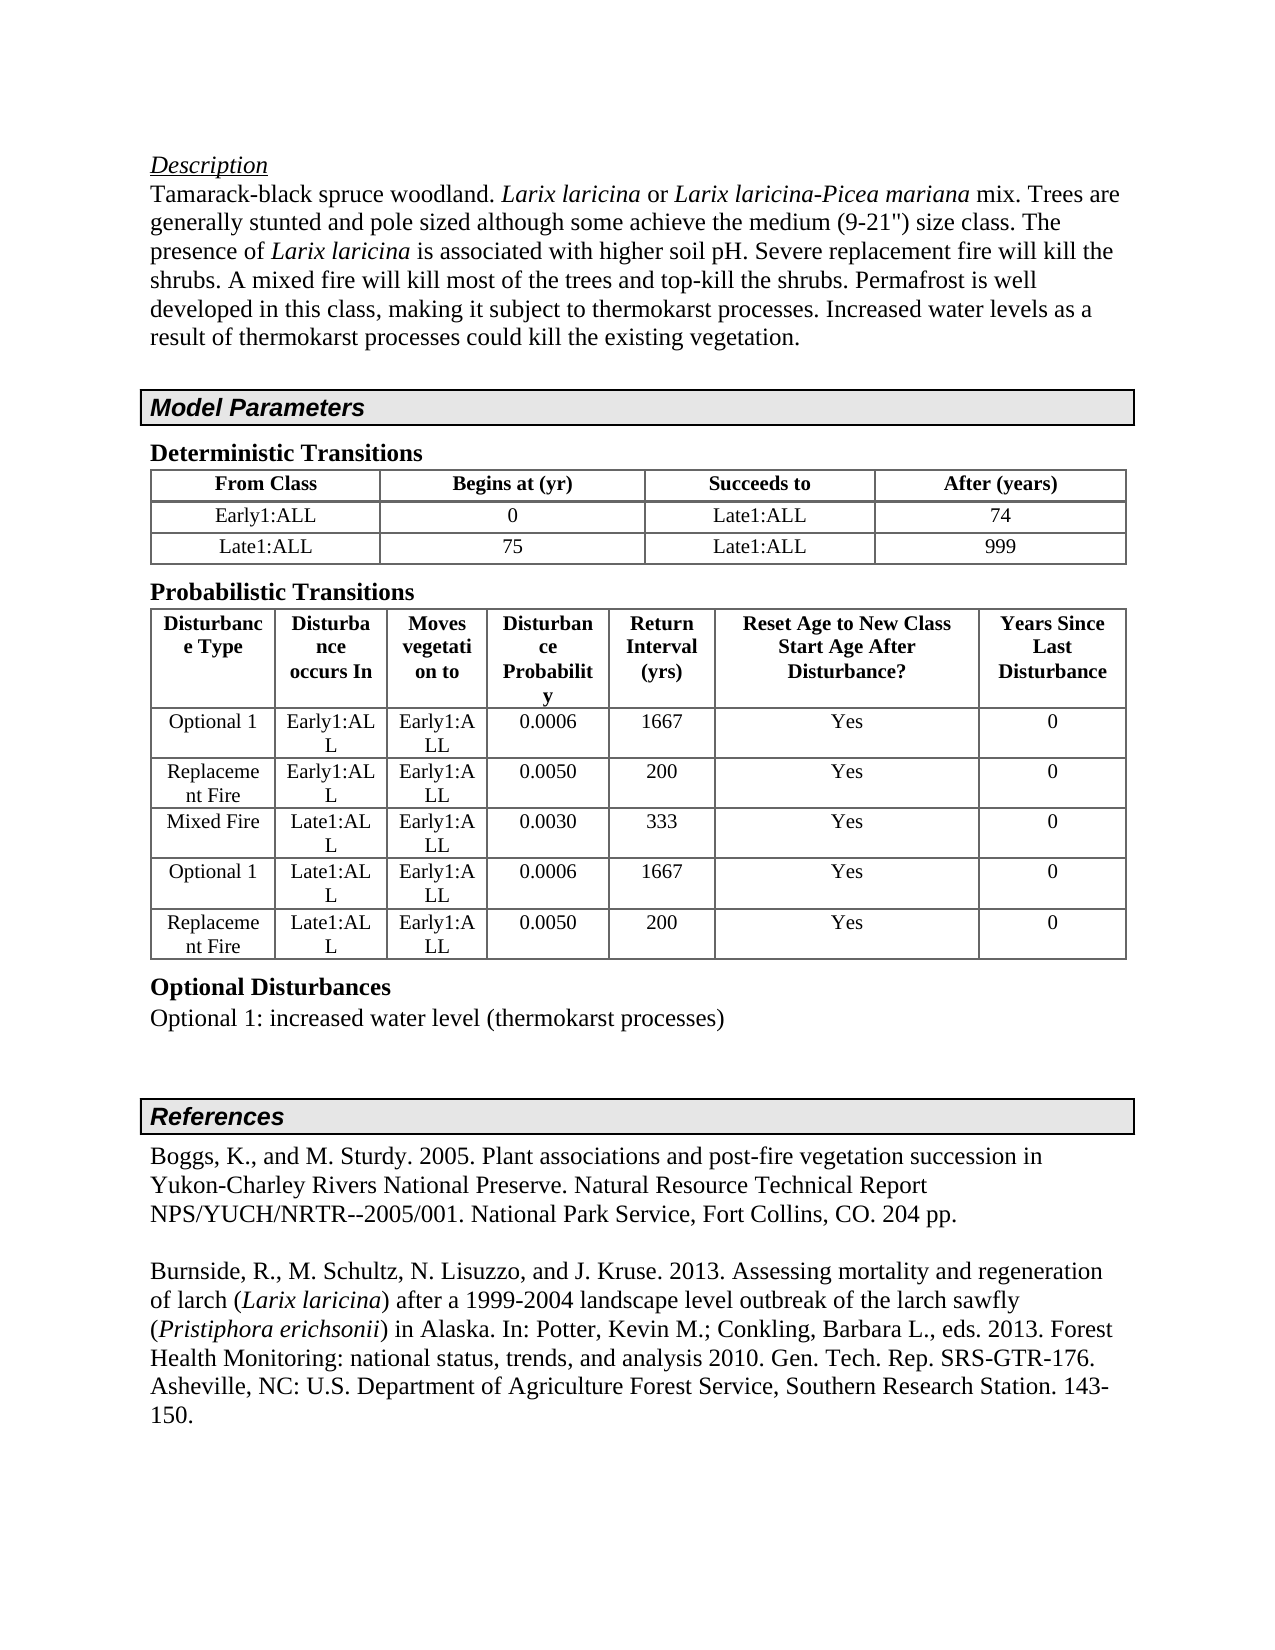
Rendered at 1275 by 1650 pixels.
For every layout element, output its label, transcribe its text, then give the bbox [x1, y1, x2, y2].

text Model Parameters [142, 391, 1133, 424]
table_cell Early1:ALL [388, 759, 486, 807]
table_cell Early1:ALL [388, 709, 486, 757]
table_cell Yes [716, 759, 978, 807]
table_cell 0 [980, 709, 1125, 757]
table_cell Replacement Fire [152, 910, 274, 958]
table_cell Yes [716, 859, 978, 907]
table_cell Late1:ALL [276, 809, 386, 857]
table_cell Early1:ALL [276, 709, 386, 757]
table_header Succeeds to [646, 471, 874, 500]
list Boggs, K., and M. Sturdy. 2005. Plant associations and post-fire vegetation succession in Yukon-Charley Rivers National Preserve. Natural Resource Technical Report NPS/YUCH/NRTR--2005/001. National Park Service, Fort Collins, CO. 204 pp. [150, 1141, 1125, 1228]
table_cell 0.0030 [488, 809, 608, 857]
table_cell 0 [980, 759, 1125, 807]
table_cell Early1:ALL [388, 910, 486, 958]
table_header Moves vegetation to [388, 610, 486, 707]
table_cell Replacement Fire [152, 759, 274, 807]
table_header After (years) [876, 471, 1125, 500]
table_cell 999 [876, 534, 1125, 563]
text Optional 1: increased water level (thermokarst processes) [150, 1003, 1125, 1032]
table_cell 1667 [610, 859, 714, 907]
table_header Begins at (yr) [381, 471, 644, 500]
table_cell Early1:ALL [388, 809, 486, 857]
table_cell 0 [980, 809, 1125, 857]
table_cell Yes [716, 709, 978, 757]
table_cell 0.0006 [488, 859, 608, 907]
table_cell Late1:ALL [646, 534, 874, 563]
table_cell Late1:ALL [276, 910, 386, 958]
table_cell 333 [610, 809, 714, 857]
text Deterministic Transitions [150, 438, 1125, 467]
table_header Disturbance occurs In [276, 610, 386, 707]
table_cell Yes [716, 910, 978, 958]
text Tamarack-black spruce woodland. Larix laricina or Larix laricina-Picea mariana mix. Trees are generally stunted and pole sized although some achieve the medium (9-21") size class. The presence of Larix laricina is associated with higher soil pH. Severe replacement fire will kill the shrubs. A mixed fire will kill most of the trees and top-kill the shrubs. Permafrost is well developed in this class, making it subject to thermokarst processes. Increased water levels as a result of thermokarst processes could kill the existing vegetation. [150, 179, 1125, 351]
table_cell Late1:ALL [276, 859, 386, 907]
table_header Years Since Last Disturbance [980, 610, 1125, 707]
table_cell Early1:ALL [388, 859, 486, 907]
table_cell Early1:ALL [276, 759, 386, 807]
table_cell 200 [610, 759, 714, 807]
table_cell 0.0050 [488, 910, 608, 958]
table_cell 1667 [610, 709, 714, 757]
table_cell 74 [876, 503, 1125, 532]
table_header Return Interval (yrs) [610, 610, 714, 707]
table_cell Early1:ALL [152, 503, 379, 532]
text Optional Disturbances [150, 972, 1125, 1001]
table_cell 0 [980, 910, 1125, 958]
table_cell 0.0006 [488, 709, 608, 757]
table_cell 0.0050 [488, 759, 608, 807]
text Burnside, R., M. Schultz, N. Lisuzzo, and J. Kruse. 2013. Assessing mortality and regeneration of larch (Larix laricina) after a 1999-2004 landscape level outbreak of the larch sawfly (Pristiphora erichsonii) in Alaska. In: Potter, Kevin M.; Conkling, Barbara L., eds. 2013. Forest Health Monitoring: national status, trends, and analysis 2010. Gen. Tech. Rep. SRS-GTR-176. Asheville, NC: U.S. Department of Agriculture Forest Service, Southern Research Station. 143-150. [150, 1256, 1125, 1429]
table_cell 75 [381, 534, 644, 563]
table_cell Mixed Fire [152, 809, 274, 857]
table_cell 0 [980, 859, 1125, 907]
table_cell Late1:ALL [152, 534, 379, 563]
table_header From Class [152, 471, 379, 500]
table_header Disturbance Type [152, 610, 274, 707]
table_cell Yes [716, 809, 978, 857]
text Description [150, 150, 1125, 179]
text Probabilistic Transitions [150, 577, 1125, 606]
table_cell Optional 1 [152, 709, 274, 757]
text References [142, 1100, 1133, 1133]
table_cell Late1:ALL [646, 503, 874, 532]
table_header Disturbance Probability [488, 610, 608, 707]
table_header Reset Age to New Class Start Age After Disturbance? [716, 610, 978, 707]
table_cell Optional 1 [152, 859, 274, 907]
table_cell 200 [610, 910, 714, 958]
table_cell 0 [381, 503, 644, 532]
